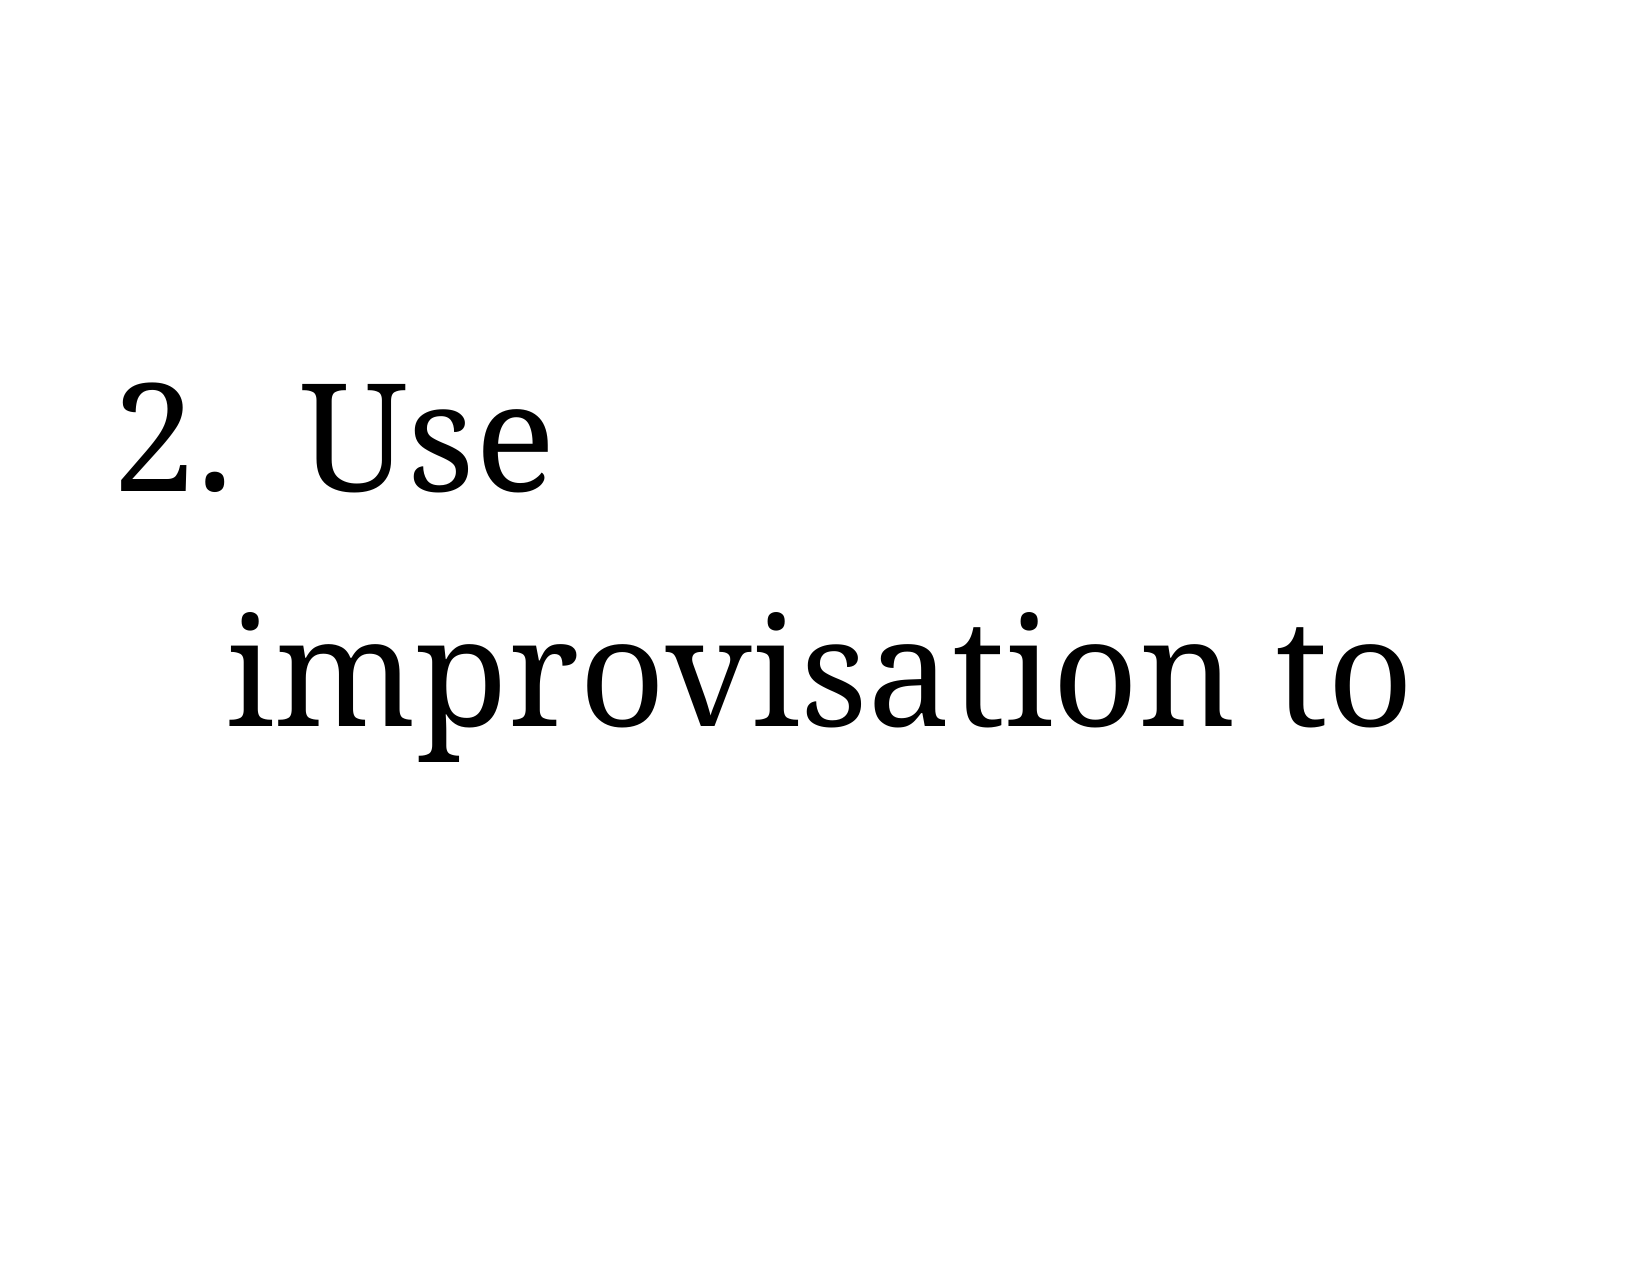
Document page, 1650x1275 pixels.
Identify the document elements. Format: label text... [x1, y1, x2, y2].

list Use improvisation to start building your dance. [112, 331, 1575, 770]
